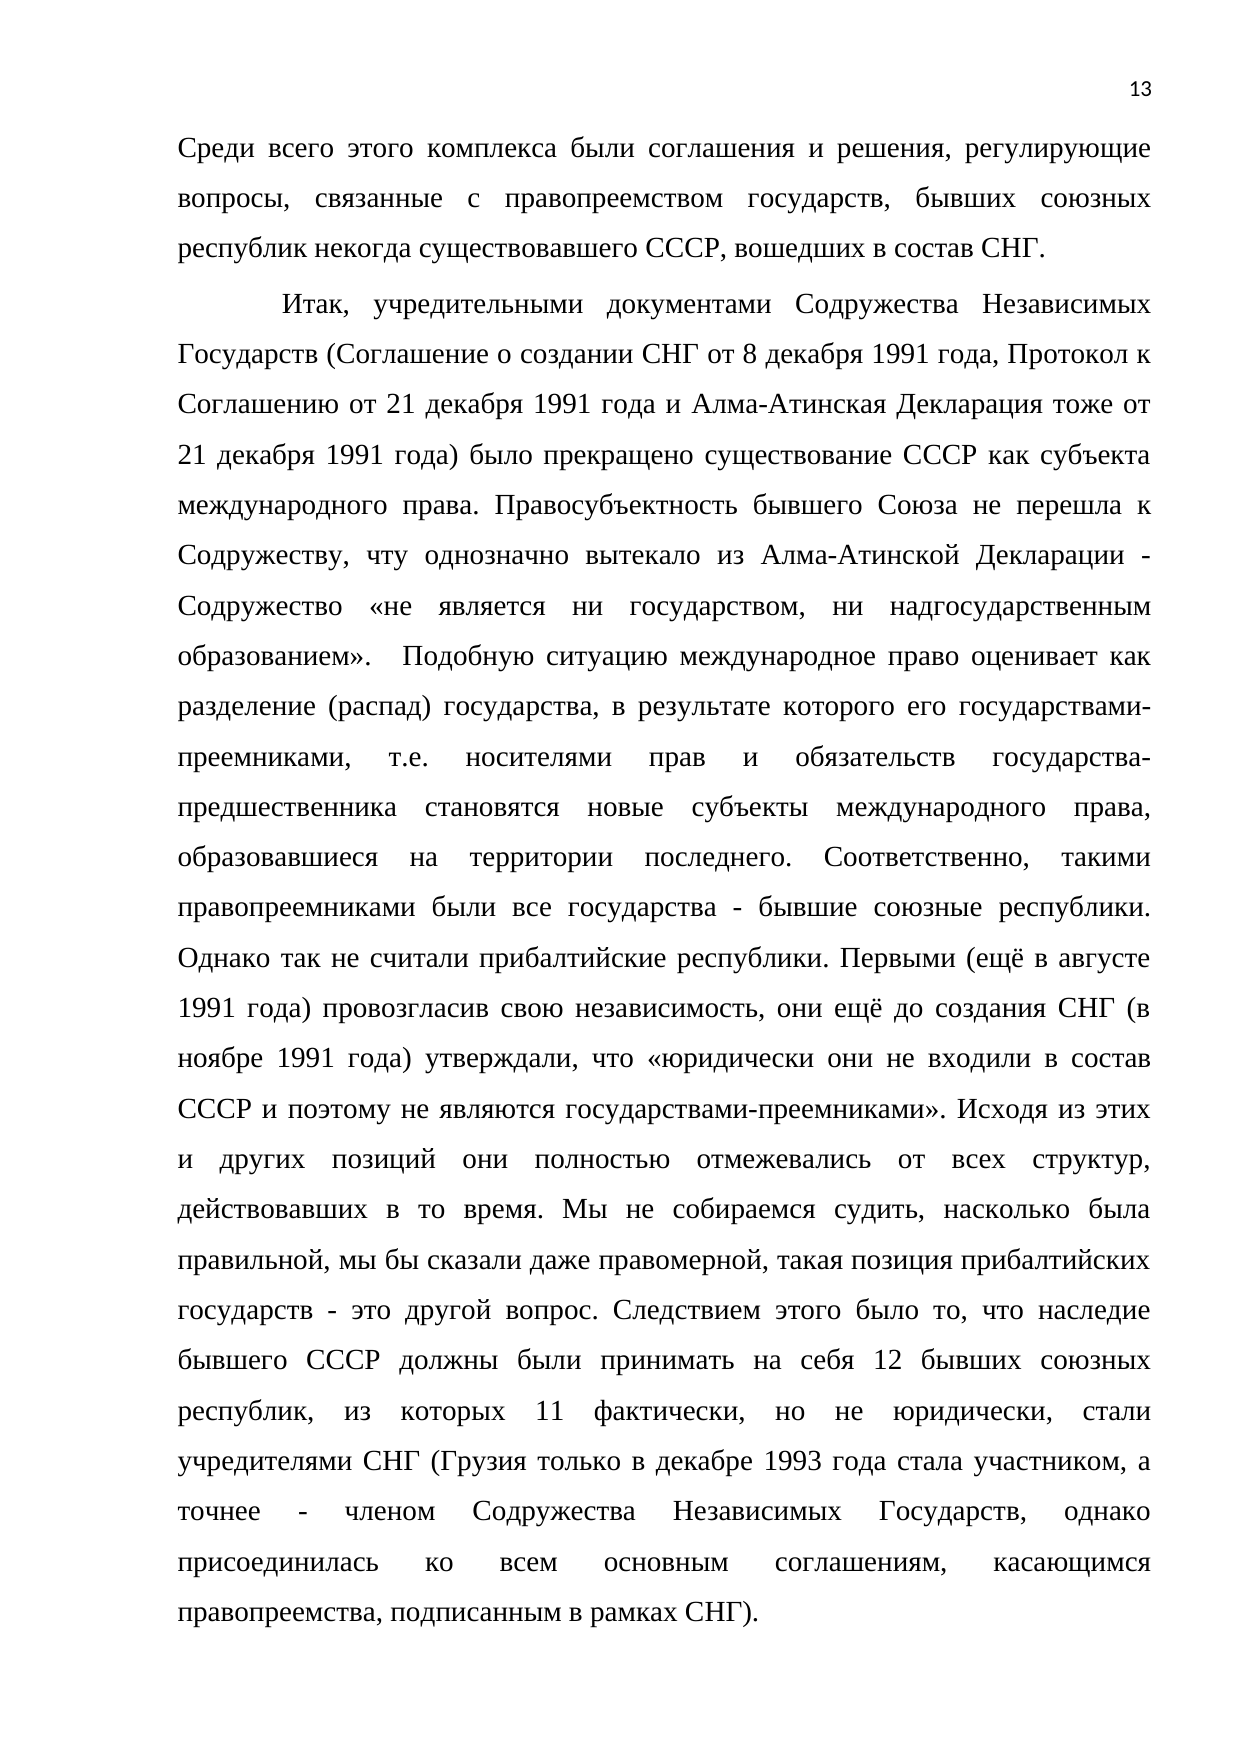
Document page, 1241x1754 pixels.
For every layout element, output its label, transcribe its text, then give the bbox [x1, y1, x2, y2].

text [177, 130, 1152, 264]
text Итак, учредительными документами Содружества Независимых Государств (Соглашение о создании СНГ от 8 декабря 1991 года, Протокол к Соглашению от 21 декабря 1991 года и Алма-Атинская Декларация тоже от 21 декабря 1991 года) было прекращено существование СССР как субъекта международного права. Правосубъектность бывшего Союза не перешла к Содружеству, чту однозначно вытекало из Алма-Атинской Декларации - Содружество «не является ни государством, ни надгосударственным образованием». Подобную ситуацию международное право оценивает как разделение (распад) государства, в результате которого его государствами-преемниками, т.е. носителями прав и обязательств государства-предшественника становятся новые субъекты международного права, образовавшиеся на территории последнего. Соответственно, такими правопреемниками были все государства - бывшие союзные республики. Однако так не считали прибалтийские республики. Первыми (ещё в августе 1991 года) провозгласив свою независимость, они ещё до создания СНГ (в ноябре 1991 года) утверждали, что «юридически они не входили в состав СССР и поэтому не являются государствами-преемниками». Исходя из этих и других позиций они полностью отмежевались от всех структур, действовавших в то время. Мы не собираемся судить, насколько была правильной, мы бы сказали даже правомерной, такая позиция прибалтийских государств - это другой вопрос. Следствием этого было то, что наследие бывшего СССР должны были принимать на себя 12 бывших союзных республик, из которых 11 фактически, но не юридически, стали учредителями СНГ (Грузия только в декабре 1993 года стала участником, а точнее - членом Содружества Независимых Государств, однако присоединилась ко всем основным соглашениям, касающимся правопреемства, подписанным в рамках СНГ). [177, 286, 1152, 1627]
